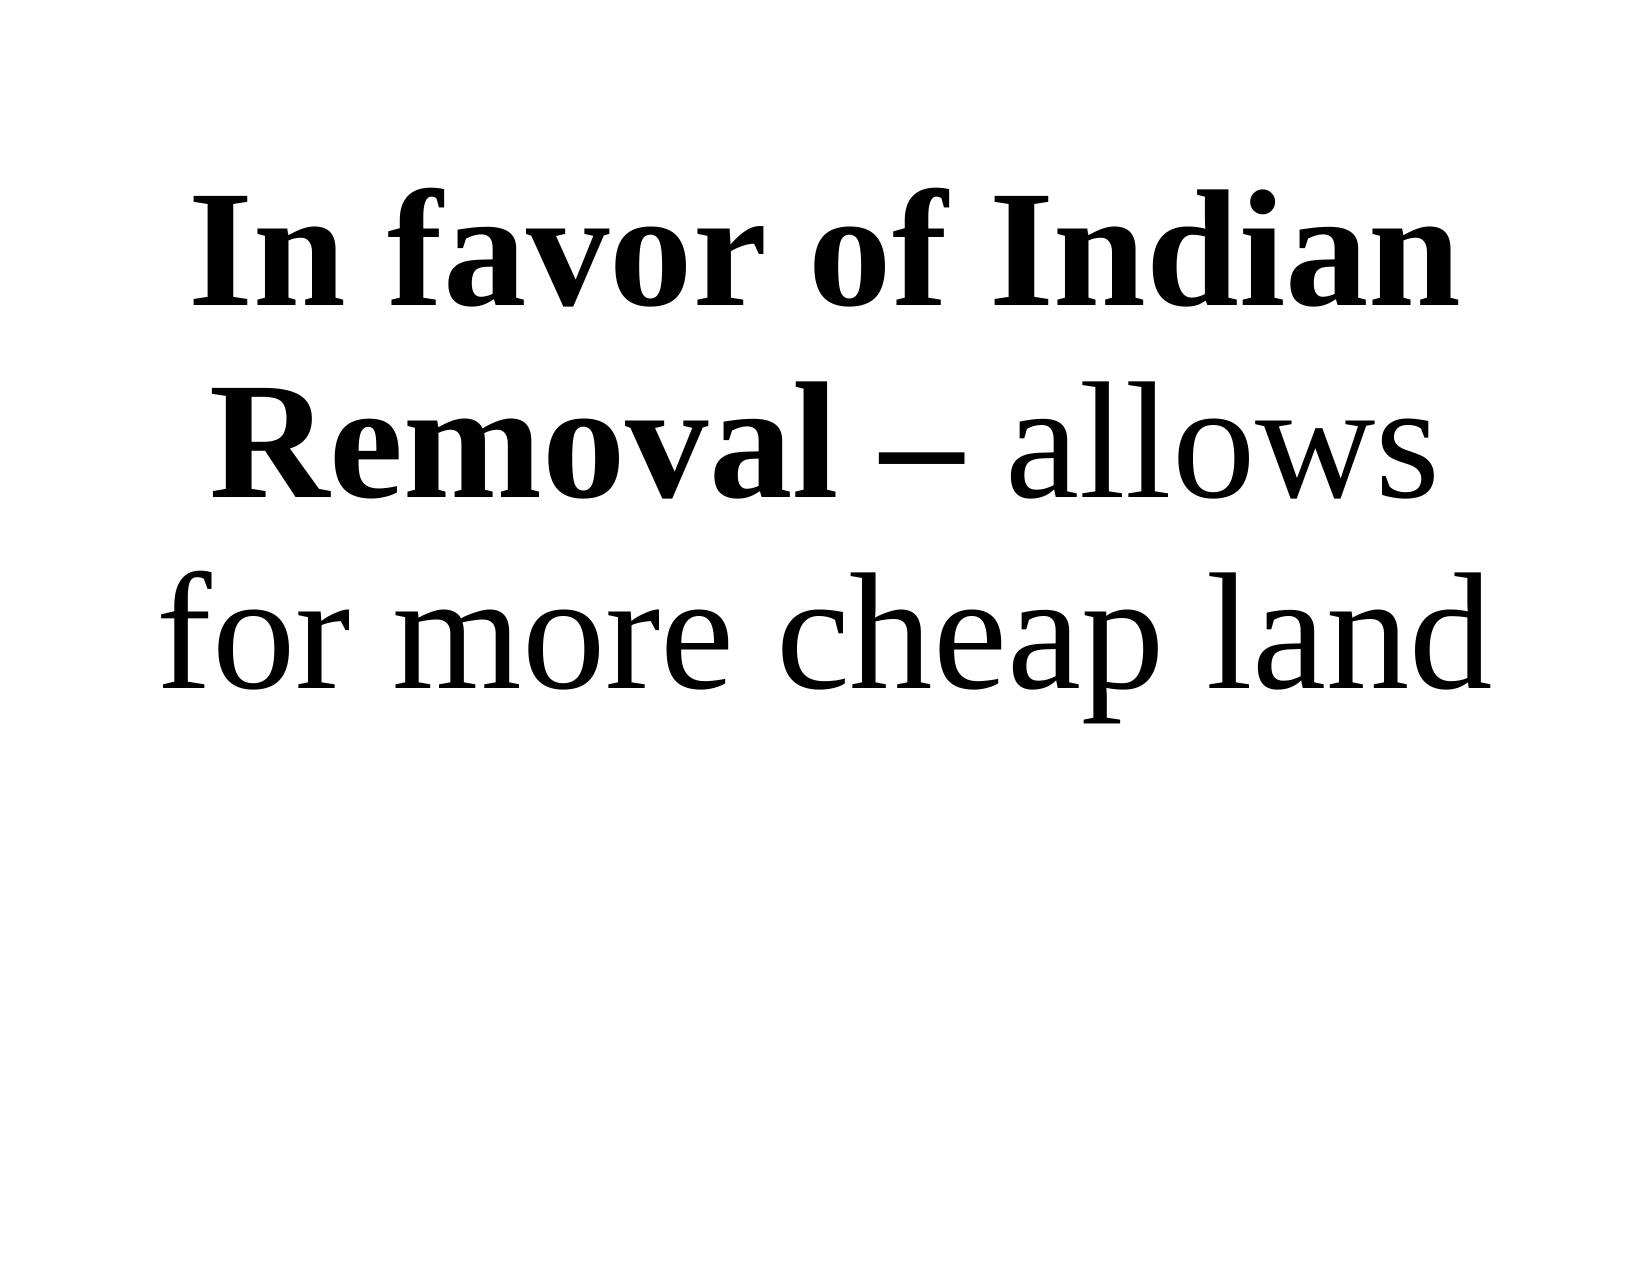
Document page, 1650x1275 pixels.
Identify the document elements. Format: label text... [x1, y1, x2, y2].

text In favor of Indian Removal – allows for more cheap land [150, 150, 1500, 725]
